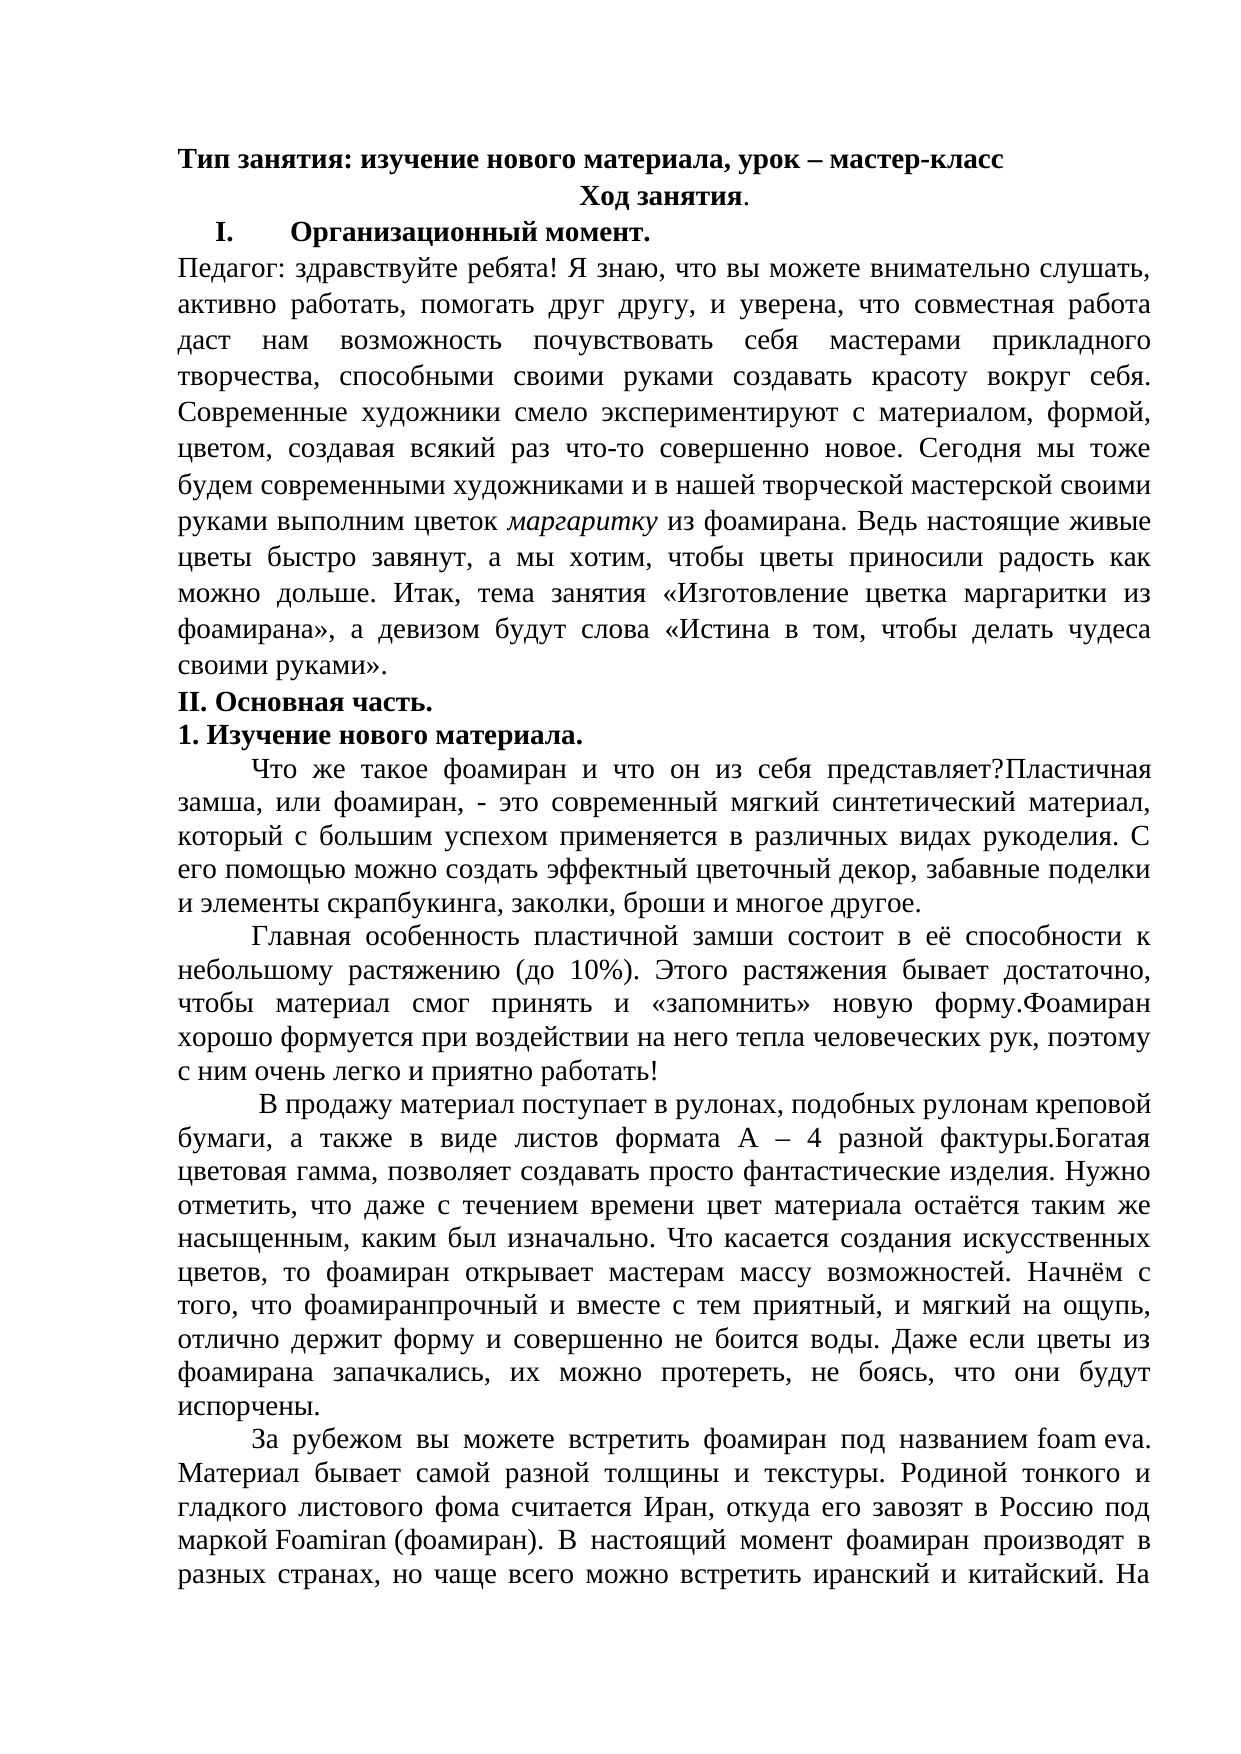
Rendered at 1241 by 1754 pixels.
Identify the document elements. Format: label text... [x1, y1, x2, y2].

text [177, 1422, 1152, 1589]
text Педагог: здравствуйте ребята! Я знаю, что вы можете внимательно слушать, активно работать, помогать друг другу, и уверена, что совместная работа даст нам возможность почувствовать себя мастерами прикладного творчества, способными своими руками создавать красоту вокруг себя. Современные художники смело экспериментируют с материалом, формой, цветом, создавая всякий раз что-то совершенно новое. Сегодня мы тоже будем современными художниками и в нашей творческой мастерской своими руками выполним цветок маргаритку из фоамирана. Ведь настоящие живые цветы быстро завянут, а мы хотим, чтобы цветы приносили радость как можно дольше. Итак, тема занятия «Изготовление цветка маргаритки из фоамирана», а девизом будут слова «Истина в том, чтобы делать чудеса своими руками». [177, 250, 1152, 681]
text Тип занятия: изучение нового материала, урок – мастер-класс [177, 141, 1152, 175]
text В продажу материал поступает в рулонах, подобных рулонам креповой бумаги, а также в виде листов формата А – 4 разной фактуры.Богатая цветовая гамма, позволяет создавать просто фантастические изделия. Нужно отметить, что даже с течением времени цвет материала остаётся таким же насыщенным, каким был изначально. Что касается создания искусственных цветов, то фоамиран открывает мастерам массу возможностей. Начнём с того, что фоамиранпрочный и вместе с тем приятный, и мягкий на ощупь, отлично держит форму и совершенно не боится воды. Даже если цветы из фоамирана запачкались, их можно протереть, не боясь, что они будут испорчены. [177, 1086, 1152, 1422]
text II. Основная часть. [177, 684, 1152, 717]
text Ход занятия. [177, 178, 1152, 211]
text 1. Изучение нового материала. [177, 717, 1152, 751]
list Организационный момент. [215, 214, 1152, 247]
text Главная особенность пластичной замши состоит в её способности к небольшому растяжению (до 10%). Этого растяжения бывает достаточно, чтобы материал смог принять и «запомнить» новую форму.Фоамиран хорошо формуется при воздействии на него тепла человеческих рук, поэтому с ним очень легко и приятно работать! [177, 918, 1152, 1086]
text Что же такое фоамиран и что он из себя представляет?Пластичная замша, или фоамиран, - это современный мягкий синтетический материал, который с большим успехом применяется в различных видах рукоделия. С его помощью можно создать эффектный цветочный декор, забавные поделки и элементы скрапбукинга, заколки, броши и многое другое. [177, 751, 1152, 918]
